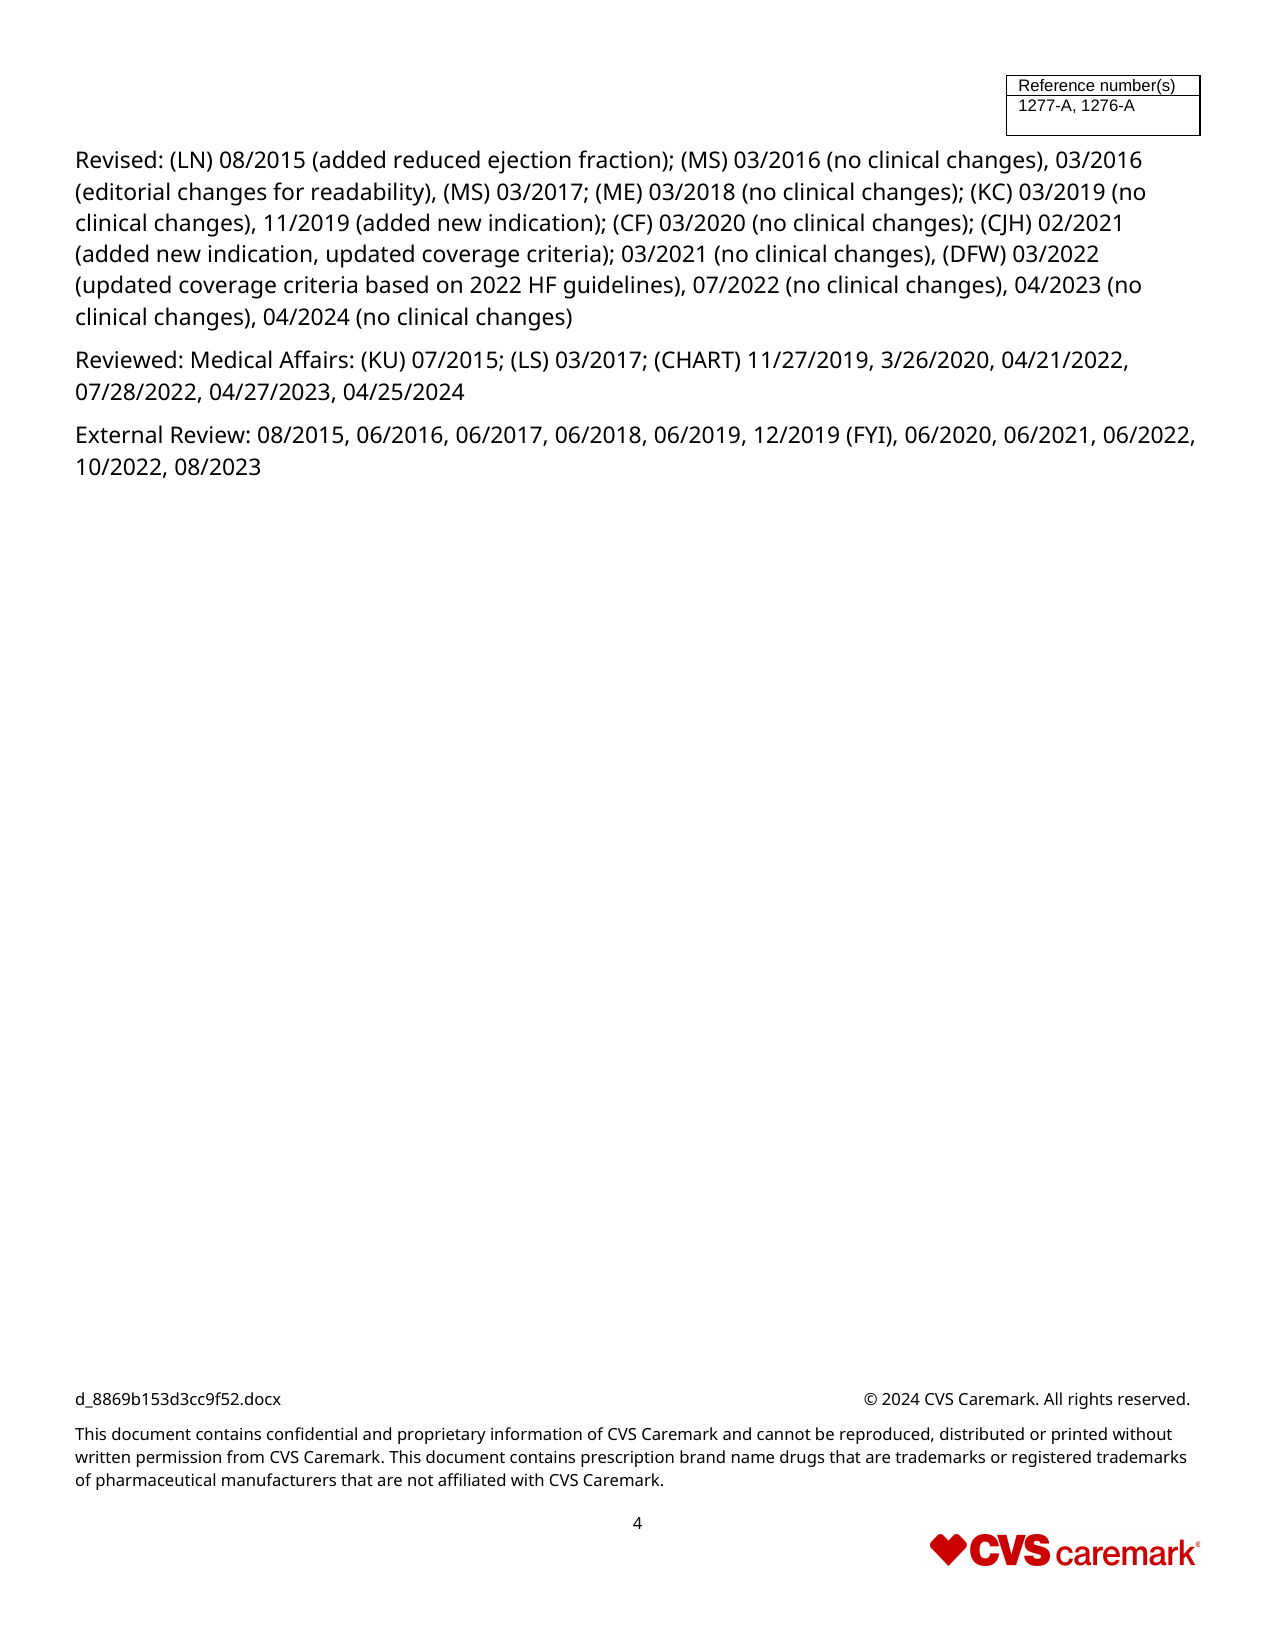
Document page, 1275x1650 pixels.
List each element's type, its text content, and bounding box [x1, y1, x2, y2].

picture [930, 1534, 1200, 1566]
text Revised: (LN) 08/2015 (added reduced ejection fraction); (MS) 03/2016 (no clinical changes), 03/2016 (editorial changes for readability), (MS) 03/2017; (ME) 03/2018 (no clinical changes); (KC) 03/2019 (no clinical changes), 11/2019 (added new indication); (CF) 03/2020 (no clinical changes); (CJH) 02/2021 (added new indication, updated coverage criteria); 03/2021 (no clinical changes), (DFW) 03/2022 (updated coverage criteria based on 2022 HF guidelines), 07/2022 (no clinical changes), 04/2023 (no clinical changes), 04/2024 (no clinical changes) [75, 144, 1200, 332]
text Reviewed: Medical Affairs: (KU) 07/2015; (LS) 03/2017; (CHART) 11/27/2019, 3/26/2020, 04/21/2022, 07/28/2022, 04/27/2023, 04/25/2024 [75, 344, 1200, 407]
text External Review: 08/2015, 06/2016, 06/2017, 06/2018, 06/2019, 12/2019 (FYI), 06/2020, 06/2021, 06/2022, 10/2022, 08/2023 [75, 419, 1200, 482]
